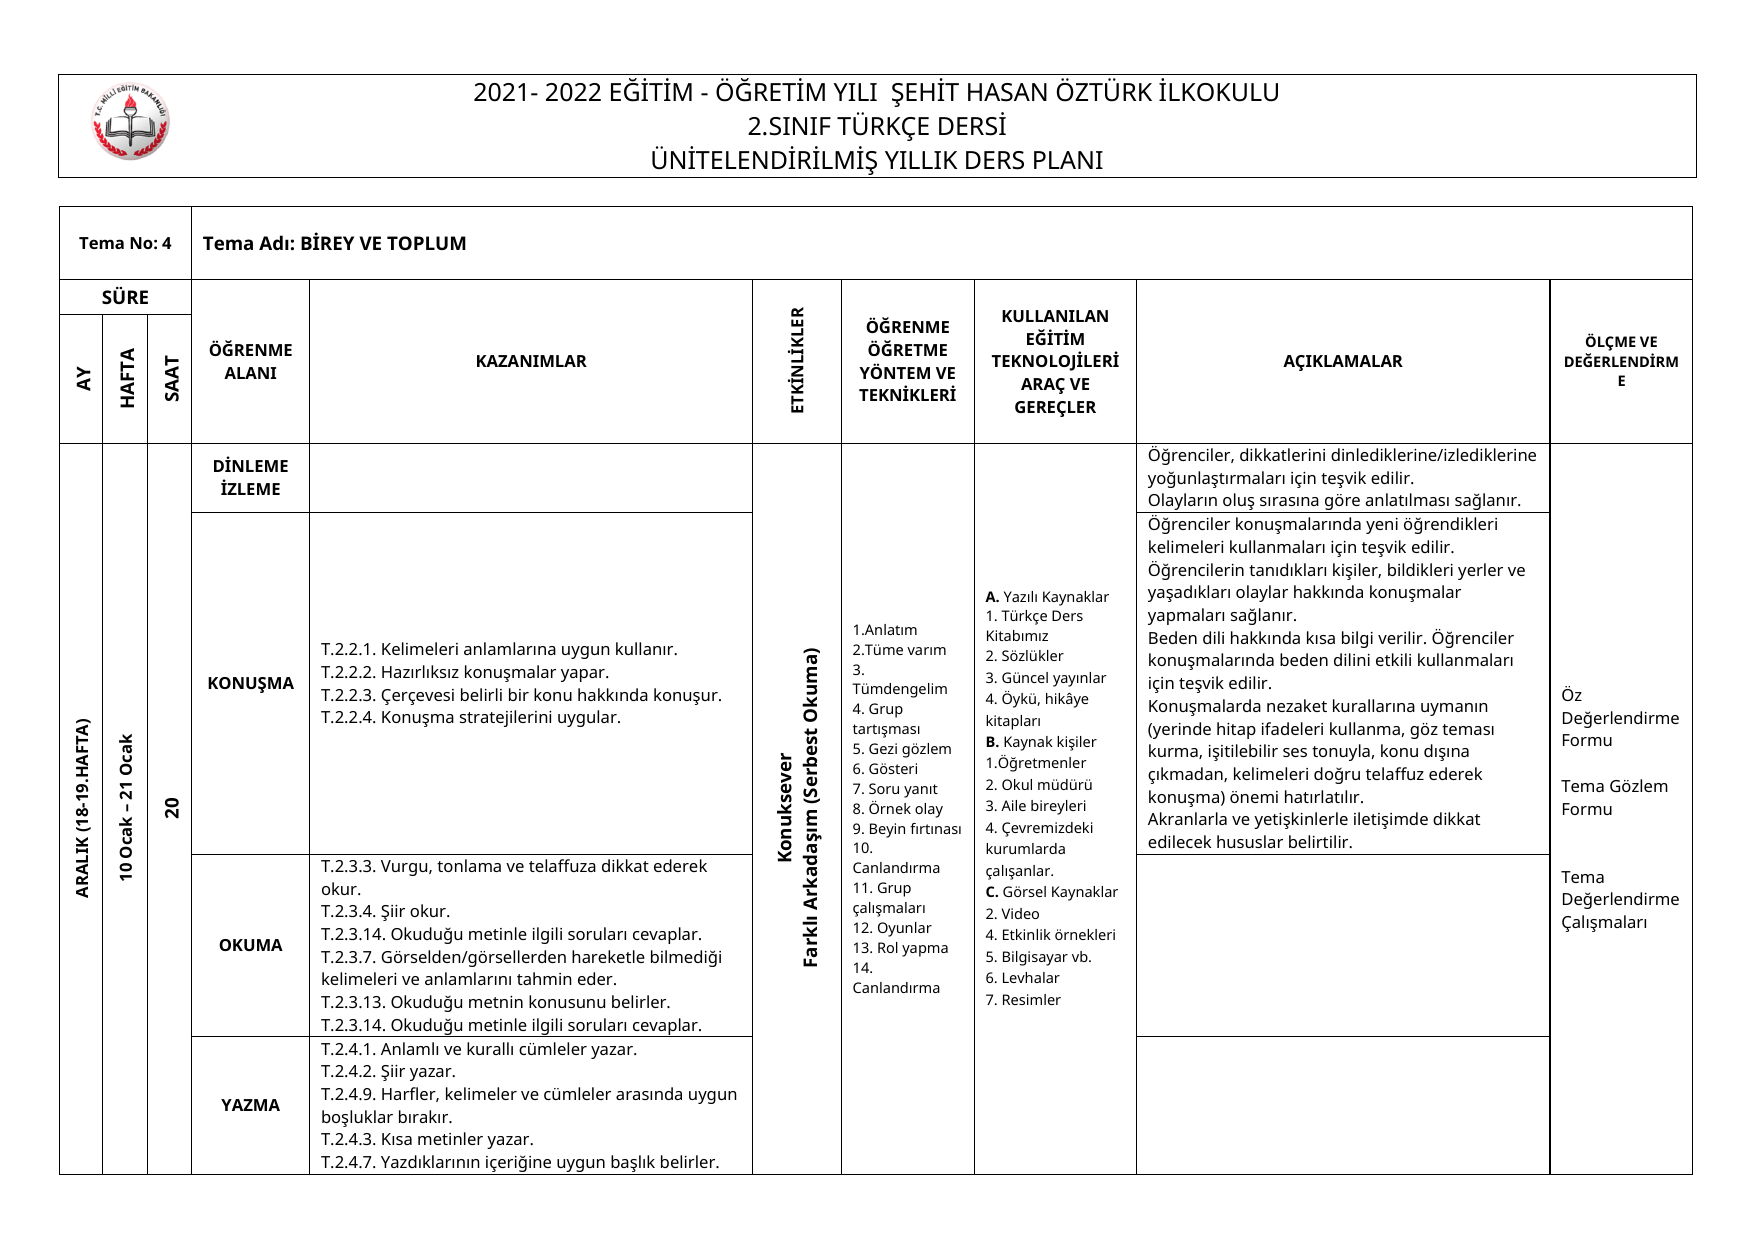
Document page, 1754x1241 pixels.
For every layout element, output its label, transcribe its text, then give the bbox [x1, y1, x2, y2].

table_cell A. Yazılı Kaynaklar 1. Türkçe Ders Kitabımız 2. Sözlükler 3. Güncel yayınlar 4. Öykü, hikâye kitapları B. Kaynak kişiler 1.Öğretmenler 2. Okul müdürü 3. Aile bireyleri 4. Çevremizdeki kurumlarda çalışanlar. C. Görsel Kaynaklar 2. Video 4. Etkinlik örnekleri 5. Bilgisayar vb. 6. Levhalar 7. Resimler [975, 444, 1136, 1173]
table_cell AÇIKLAMALAR [1137, 280, 1549, 443]
table_cell KAZANIMLAR [310, 280, 752, 443]
table_cell 1.Anlatım 2.Tüme varım 3. Tümdengelim 4. Grup tartışması 5. Gezi gözlem 6. Gösteri 7. Soru yanıt 8. Örnek olay 9. Beyin fırtınası 10. Canlandırma 11. Grup çalışmaları 12. Oyunlar 13. Rol yapma 14. Canlandırma [842, 444, 974, 1173]
table_cell [1137, 1037, 1549, 1173]
picture [85, 77, 175, 167]
table_cell ÖĞRENME ALANI [192, 280, 309, 443]
table_cell Konuksever Farklı Arkadaşım (Serbest Okuma) [753, 444, 841, 1173]
table_cell Öğrenciler konuşmalarında yeni öğrendikleri kelimeleri kullanmaları için teşvik edilir. Öğrencilerin tanıdıkları kişiler, bildikleri yerler ve yaşadıkları olaylar hakkında konuşmalar yapmaları sağlanır. Beden dili hakkında kısa bilgi verilir. Öğrenciler konuşmalarında beden dilini etkili kullanmaları için teşvik edilir. Konuşmalarda nezaket kurallarına uymanın (yerinde hitap ifadeleri kullanma, göz teması kurma, işitilebilir ses tonuyla, konu dışına çıkmadan, kelimeleri doğru telaffuz ederek konuşma) önemi hatırlatılır. Akranlarla ve yetişkinlerle iletişimde dikkat edilecek hususlar belirtilir. [1137, 513, 1549, 853]
table_cell ÖĞRENME ÖĞRETME YÖNTEM VE TEKNİKLERİ [842, 280, 974, 443]
table_cell [310, 444, 752, 512]
table_cell ARALIK (18-19.HAFTA) [60, 444, 102, 1173]
table_cell DİNLEME İZLEME [192, 444, 309, 512]
table_cell 20 [148, 444, 191, 1173]
table_cell T.2.2.1. Kelimeleri anlamlarına uygun kullanır. T.2.2.2. Hazırlıksız konuşmalar yapar. T.2.2.3. Çerçevesi belirli bir konu hakkında konuşur. T.2.2.4. Konuşma stratejilerini uygular. [310, 513, 752, 853]
table_cell ÖLÇME VE DEĞERLENDİRME [1551, 280, 1692, 443]
table_cell [1137, 855, 1549, 1036]
table_cell T.2.3.3. Vurgu, tonlama ve telaffuza dikkat ederek okur. T.2.3.4. Şiir okur. T.2.3.14. Okuduğu metinle ilgili soruları cevaplar. T.2.3.7. Görselden/görsellerden hareketle bilmediği kelimeleri ve anlamlarını tahmin eder. T.2.3.13. Okuduğu metnin konusunu belirler. T.2.3.14. Okuduğu metinle ilgili soruları cevaplar. [310, 855, 752, 1036]
table_cell ETKİNLİKLER [753, 280, 841, 443]
table_cell SÜRE [60, 280, 191, 314]
table_cell T.2.4.1. Anlamlı ve kurallı cümleler yazar. T.2.4.2. Şiir yazar. T.2.4.9. Harfler, kelimeler ve cümleler arasında uygun boşluklar bırakır. T.2.4.3. Kısa metinler yazar. T.2.4.7. Yazdıklarının içeriğine uygun başlık belirler. [310, 1037, 752, 1173]
table_cell Öğrenciler, dikkatlerini dinlediklerine/izlediklerine yoğunlaştırmaları için teşvik edilir. Olayların oluş sırasına göre anlatılması sağlanır. [1137, 444, 1549, 512]
table_cell HAFTA [103, 315, 147, 443]
table_header Tema Adı: BİREY VE TOPLUM [192, 207, 1692, 279]
table_cell AY [60, 315, 102, 443]
table_cell SAAT [148, 315, 191, 443]
table_cell YAZMA [192, 1037, 309, 1173]
table_header Tema No: 4 [60, 207, 191, 279]
table_cell 10 Ocak – 21 Ocak [103, 444, 147, 1173]
table_cell Öz Değerlendirme Formu Tema Gözlem Formu Tema Değerlendirme Çalışmaları [1551, 444, 1692, 1173]
table_cell KULLANILAN EĞİTİM TEKNOLOJİLERİ ARAÇ VE GEREÇLER [975, 280, 1136, 443]
table_cell KONUŞMA [192, 513, 309, 853]
table_cell OKUMA [192, 855, 309, 1036]
